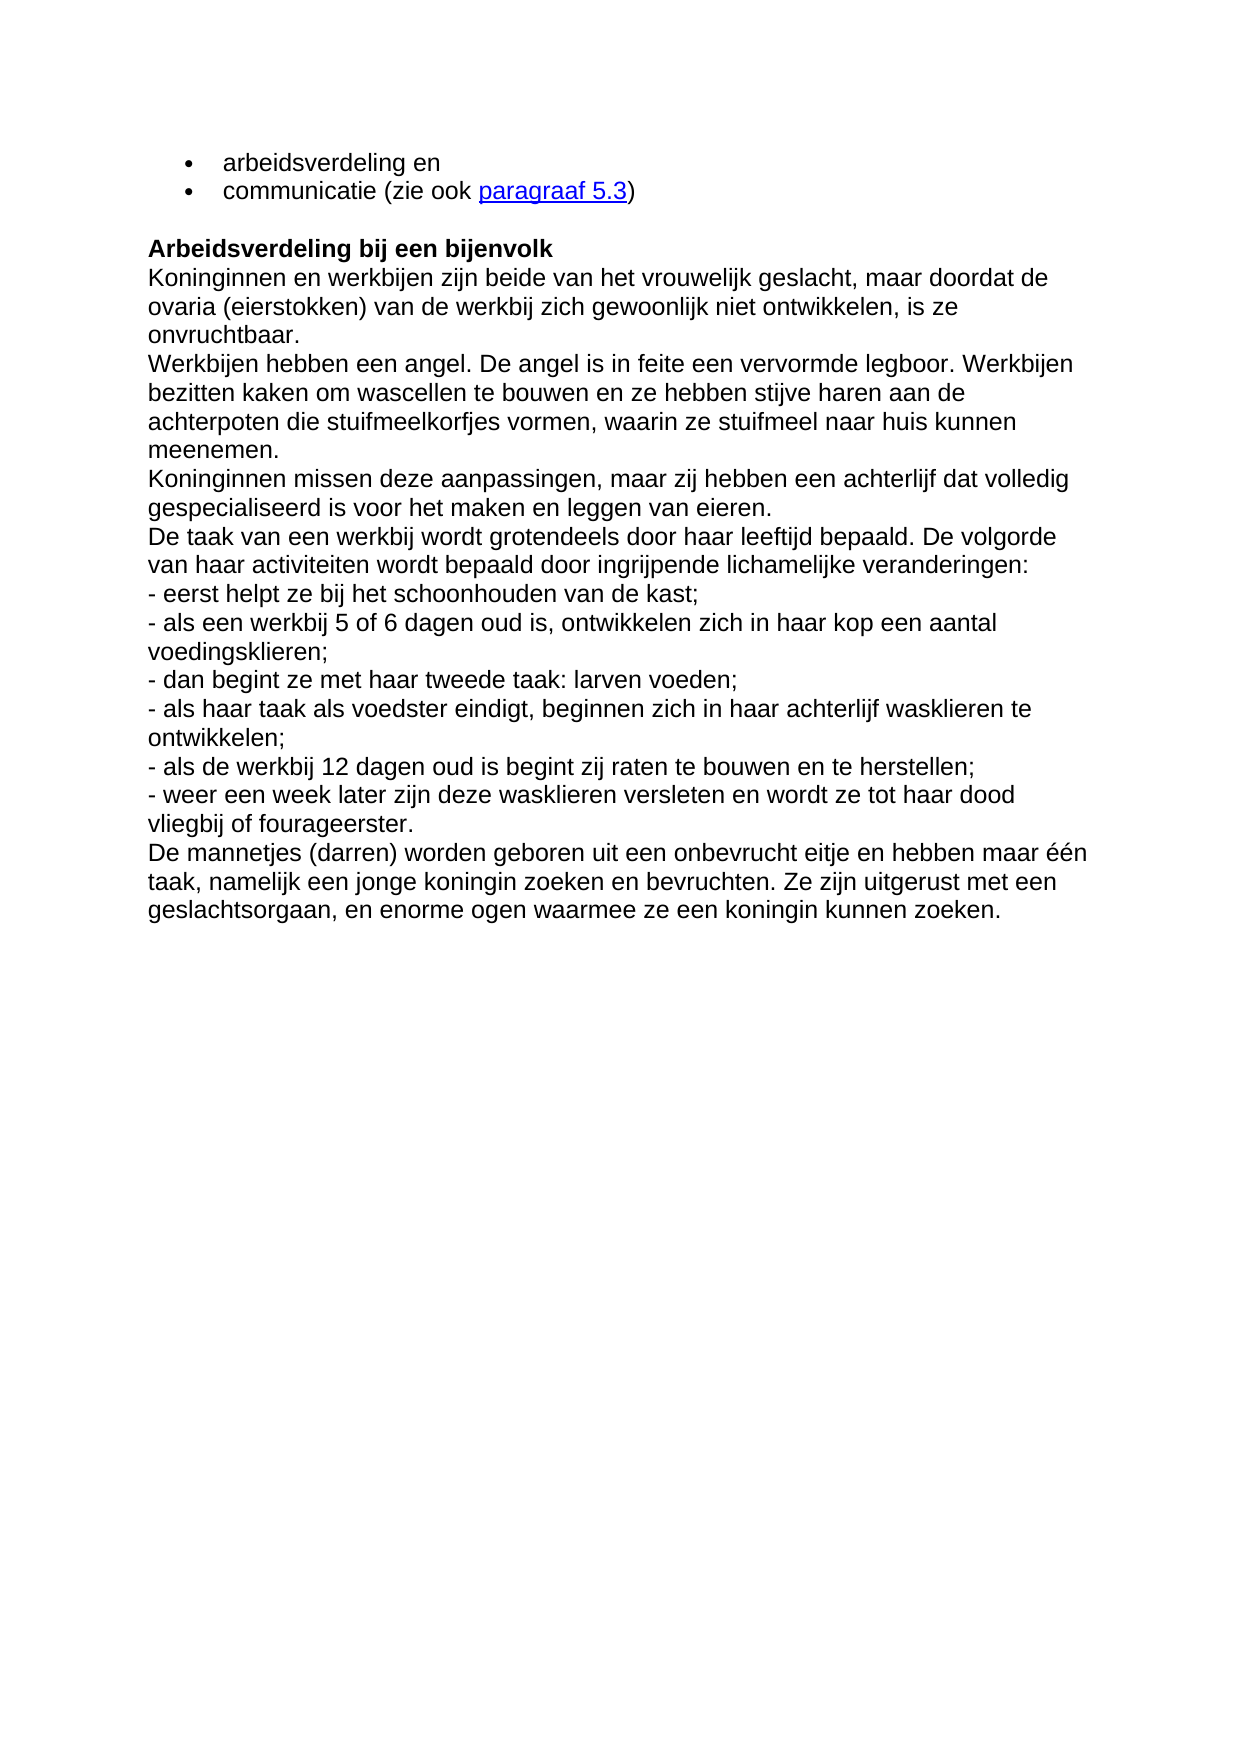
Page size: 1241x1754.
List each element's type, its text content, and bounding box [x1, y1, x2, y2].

list arbeidsverdeling en [185, 148, 1093, 176]
list communicatie (zie ook paragraaf 5.3) [185, 176, 1093, 205]
text Arbeidsverdeling bij een bijenvolk Koninginnen en werkbijen zijn beide van het vrouwelijk geslacht, maar doordat de ovaria (eierstokken) van de werkbij zich gewoonlijk niet ontwikkelen, is ze onvruchtbaar. Werkbijen hebben een angel. De angel is in feite een vervormde legboor. Werkbijen bezitten kaken om wascellen te bouwen en ze hebben stijve haren aan de achterpoten die stuifmeelkorfjes vormen, waarin ze stuifmeel naar huis kunnen meenemen. Koninginnen missen deze aanpassingen, maar zij hebben een achterlijf dat volledig gespecialiseerd is voor het maken en leggen van eieren. De taak van een werkbij wordt grotendeels door haar leeftijd bepaald. De volgorde van haar activiteiten wordt bepaald door ingrijpende lichamelijke veranderingen: - eerst helpt ze bij het schoonhouden van de kast; - als een werkbij 5 of 6 dagen oud is, ontwikkelen zich in haar kop een aantal voedingsklieren; - dan begint ze met haar tweede taak: larven voeden; - als haar taak als voedster eindigt, beginnen zich in haar achterlijf wasklieren te ontwikkelen; - als de werkbij 12 dagen oud is begint zij raten te bouwen en te herstellen; - weer een week later zijn deze wasklieren versleten en wordt ze tot haar dood vliegbij of fourageerster. De mannetjes (darren) worden geboren uit een onbevrucht eitje en hebben maar één taak, namelijk een jonge koningin zoeken en bevruchten. Ze zijn uitgerust met een geslachtsorgaan, en enorme ogen waarmee ze een koningin kunnen zoeken. [148, 234, 1093, 924]
